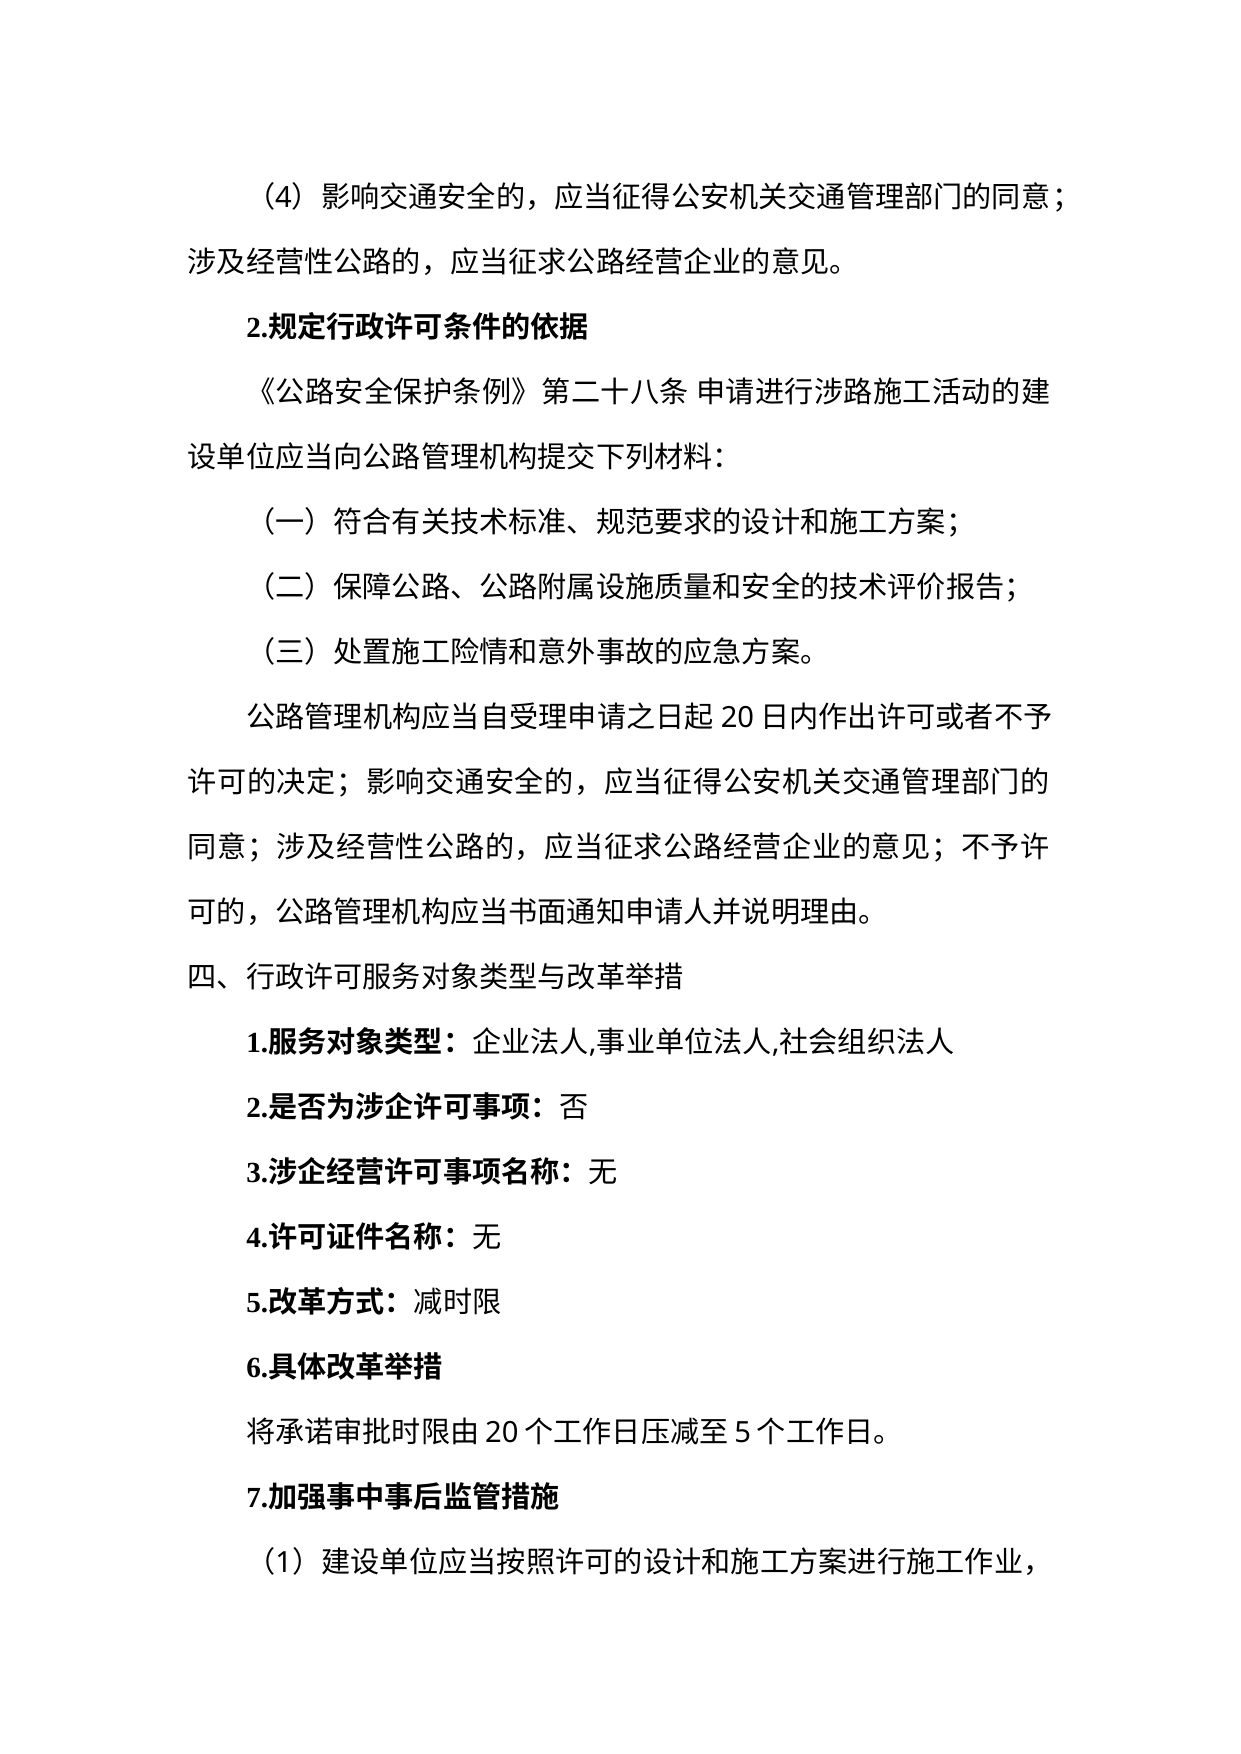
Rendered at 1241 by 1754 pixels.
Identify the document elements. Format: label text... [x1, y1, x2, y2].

text 公路管理机构应当自受理申请之日起20日内作出许可或者不予许可的决定；影响交通安全的，应当征得公安机关交通管理部门的同意；涉及经营性公路的，应当征求公路经营企业的意见；不予许可的，公路管理机构应当书面通知申请人并说明理由。 [187, 682, 1053, 942]
text （一）符合有关技术标准、规范要求的设计和施工方案； [187, 487, 1053, 552]
text （三）处置施工险情和意外事故的应急方案。 [187, 617, 1053, 682]
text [187, 1527, 1053, 1592]
text 6.具体改革举措 [187, 1332, 1053, 1397]
text 《公路安全保护条例》第二十八条 申请进行涉路施工活动的建设单位应当向公路管理机构提交下列材料： [187, 357, 1053, 487]
text 2.规定行政许可条件的依据 [187, 292, 1053, 357]
text 四、行政许可服务对象类型与改革举措 [187, 942, 1053, 1007]
text 4.许可证件名称：无 [187, 1202, 1053, 1267]
text 将承诺审批时限由20个工作日压减至5个工作日。 [187, 1397, 1053, 1462]
text （二）保障公路、公路附属设施质量和安全的技术评价报告； [187, 552, 1053, 617]
text （4）影响交通安全的，应当征得公安机关交通管理部门的同意；涉及经营性公路的，应当征求公路经营企业的意见。 [187, 162, 1053, 292]
text 3.涉企经营许可事项名称：无 [187, 1137, 1053, 1202]
text 7.加强事中事后监管措施 [187, 1462, 1053, 1527]
text 1.服务对象类型：企业法人,事业单位法人,社会组织法人 [187, 1007, 1053, 1072]
text 5.改革方式：减时限 [187, 1267, 1053, 1332]
text 2.是否为涉企许可事项：否 [187, 1072, 1053, 1137]
